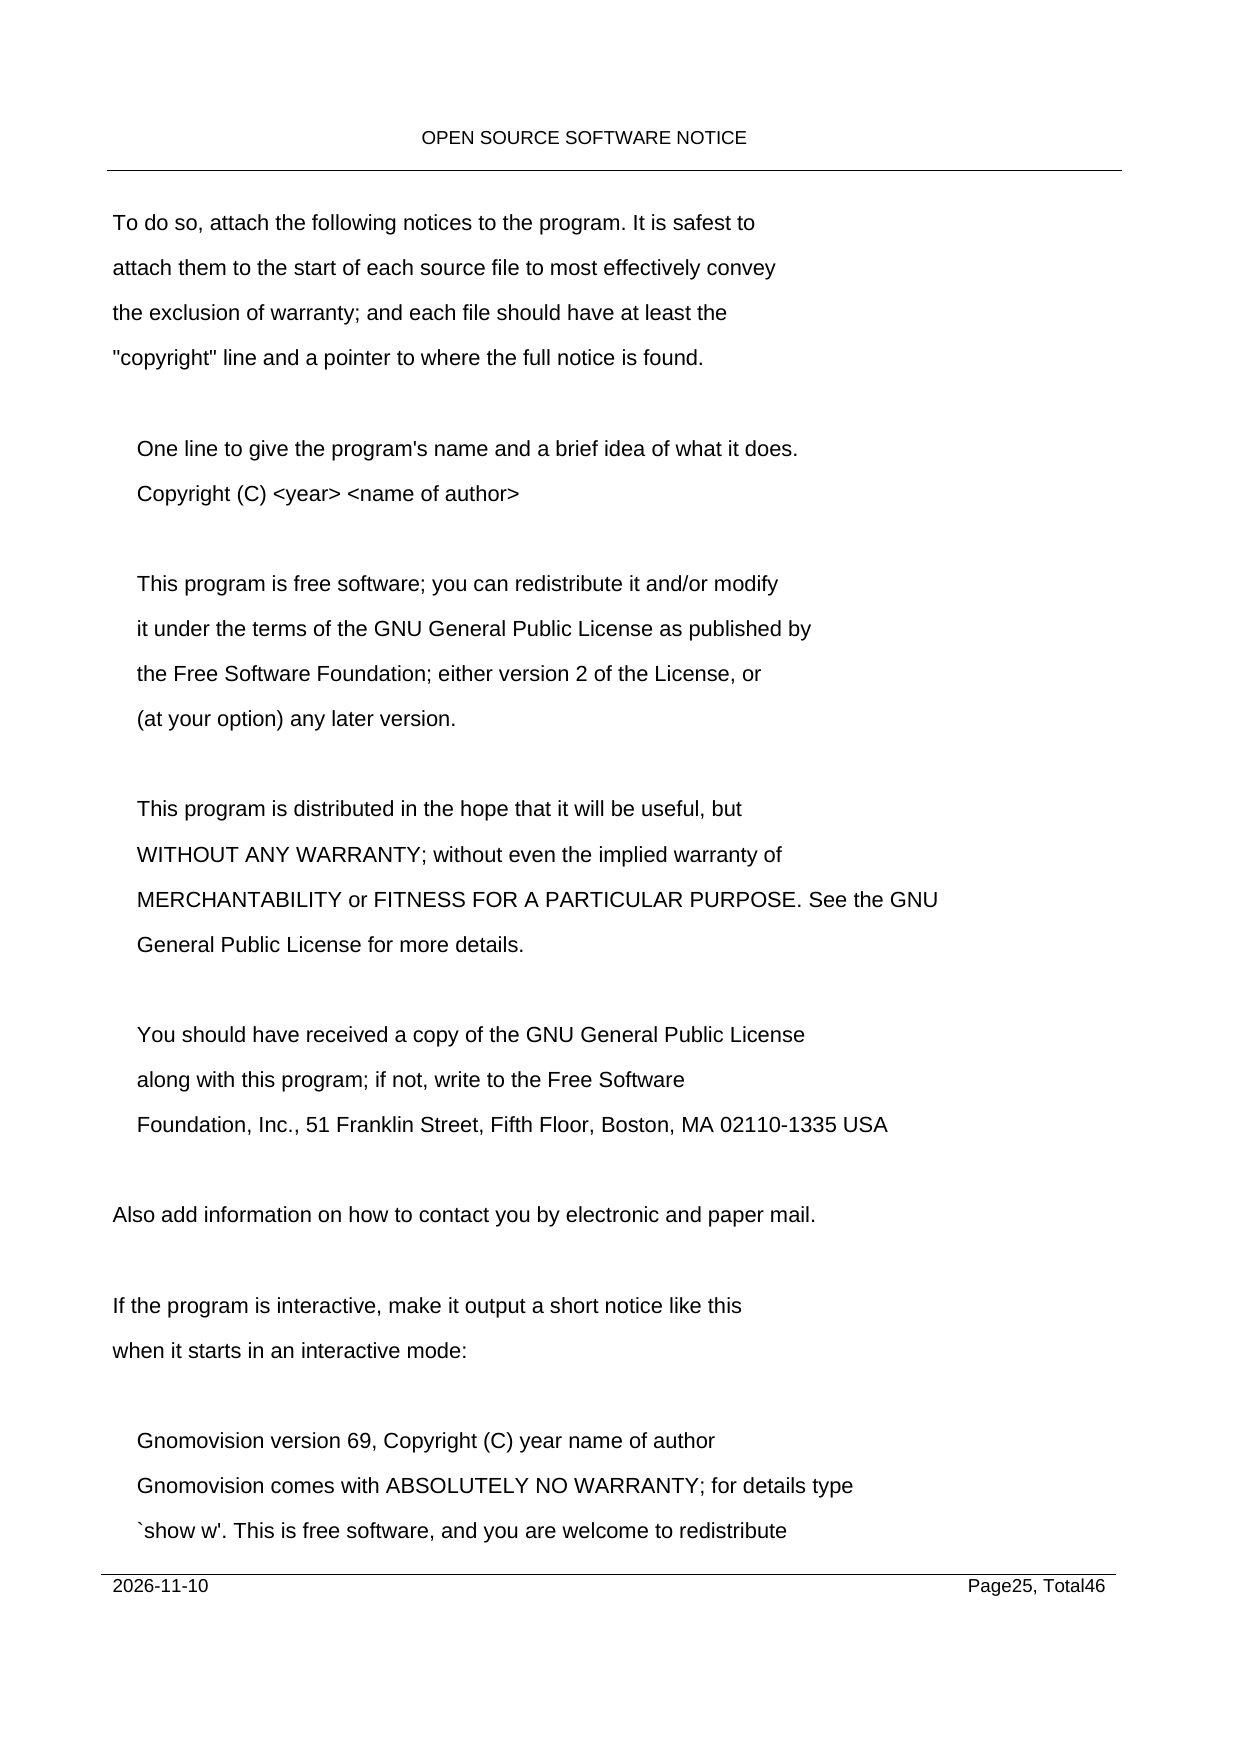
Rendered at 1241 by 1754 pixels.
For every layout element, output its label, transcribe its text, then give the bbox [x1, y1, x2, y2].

text Gnomovision version 69, Copyright (C) year name of author [112, 1424, 1128, 1457]
text To do so, attach the following notices to the program. It is safest to [112, 206, 1128, 239]
text Foundation, Inc., 51 Franklin Street, Fifth Floor, Boston, MA 02110-1335 USA [112, 1108, 1128, 1141]
text This program is distributed in the hope that it will be useful, but [112, 793, 1128, 825]
text attach them to the start of each source file to most effectively convey [112, 251, 1128, 284]
text Copyright (C) <year> <name of author> [112, 477, 1128, 509]
text the exclusion of warranty; and each file should have at least the [112, 297, 1128, 329]
text MERCHANTABILITY or FITNESS FOR A PARTICULAR PURPOSE. See the GNU [112, 883, 1128, 915]
text it under the terms of the GNU General Public License as published by [112, 612, 1128, 645]
text when it starts in an interactive mode: [112, 1334, 1128, 1366]
text (at your option) any later version. [112, 702, 1128, 735]
text One line to give the program's name and a brief idea of what it does. [112, 432, 1128, 464]
text WITHOUT ANY WARRANTY; without even the implied warranty of [112, 838, 1128, 870]
text the Free Software Foundation; either version 2 of the License, or [112, 657, 1128, 690]
text You should have received a copy of the GNU General Public License [112, 1018, 1128, 1051]
text Gnomovision comes with ABSOLUTELY NO WARRANTY; for details type [112, 1469, 1128, 1502]
text General Public License for more details. [112, 928, 1128, 961]
text along with this program; if not, write to the Free Software [112, 1063, 1128, 1096]
text Also add information on how to contact you by electronic and paper mail. [112, 1199, 1128, 1231]
text This program is free software; you can redistribute it and/or modify [112, 567, 1128, 600]
text "copyright" line and a pointer to where the full notice is found. [112, 342, 1128, 374]
text `show w'. This is free software, and you are welcome to redistribute [112, 1514, 1128, 1547]
text If the program is interactive, make it output a short notice like this [112, 1289, 1128, 1321]
